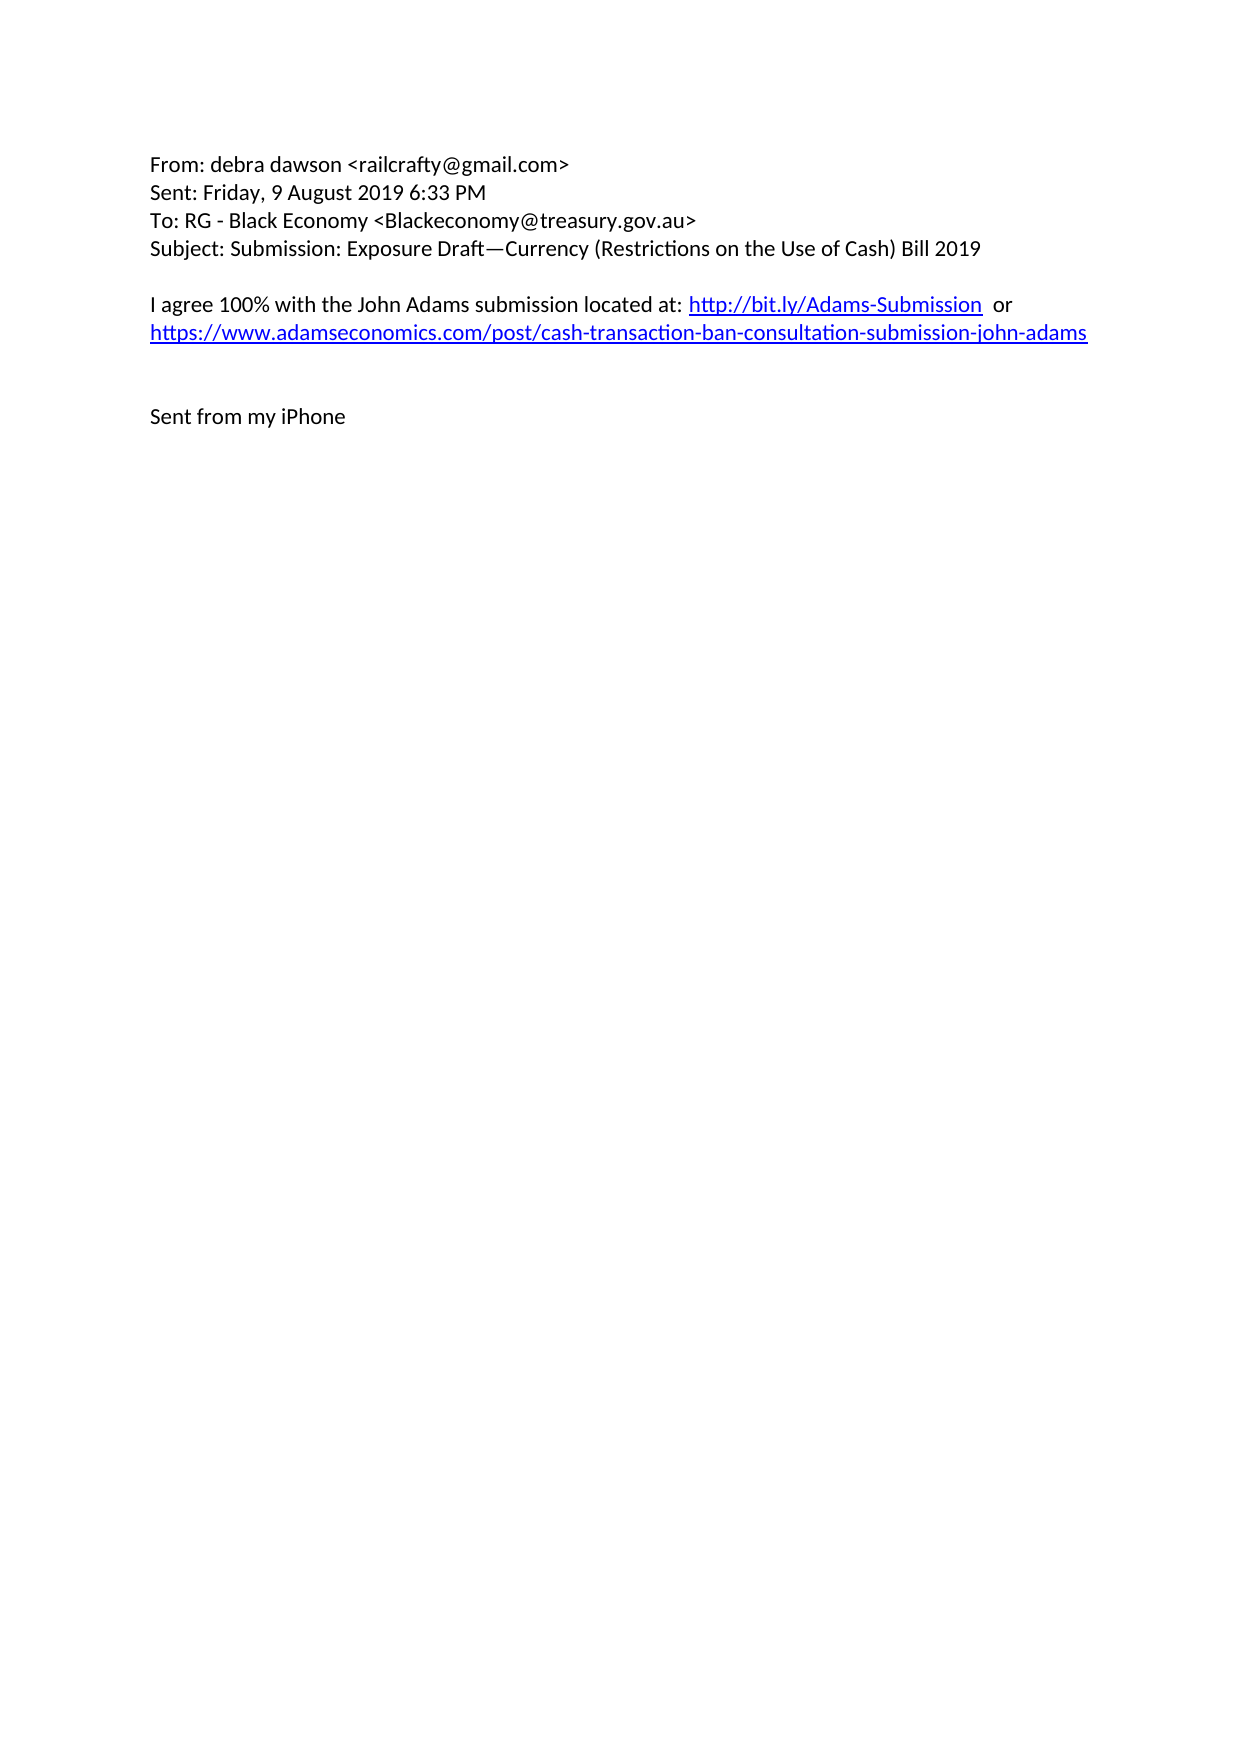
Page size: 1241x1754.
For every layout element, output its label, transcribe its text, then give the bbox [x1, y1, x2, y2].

text From: debra dawson <railcrafty@gmail.com> Sent: Friday, 9 August 2019 6:33 PM To: RG - Black Economy <Blackeconomy@treasury.gov.au> Subject: Submission: Exposure Draft—Currency (Restrictions on the Use of Cash) Bill 2019 [150, 150, 1090, 262]
text I agree 100% with the John Adams submission located at: http://bit.ly/Adams-Submission or https://www.adamseconomics.com/post/cash-transaction-ban-consultation-submission-john-adams [150, 290, 1090, 346]
text Sent from my iPhone [150, 402, 1090, 430]
